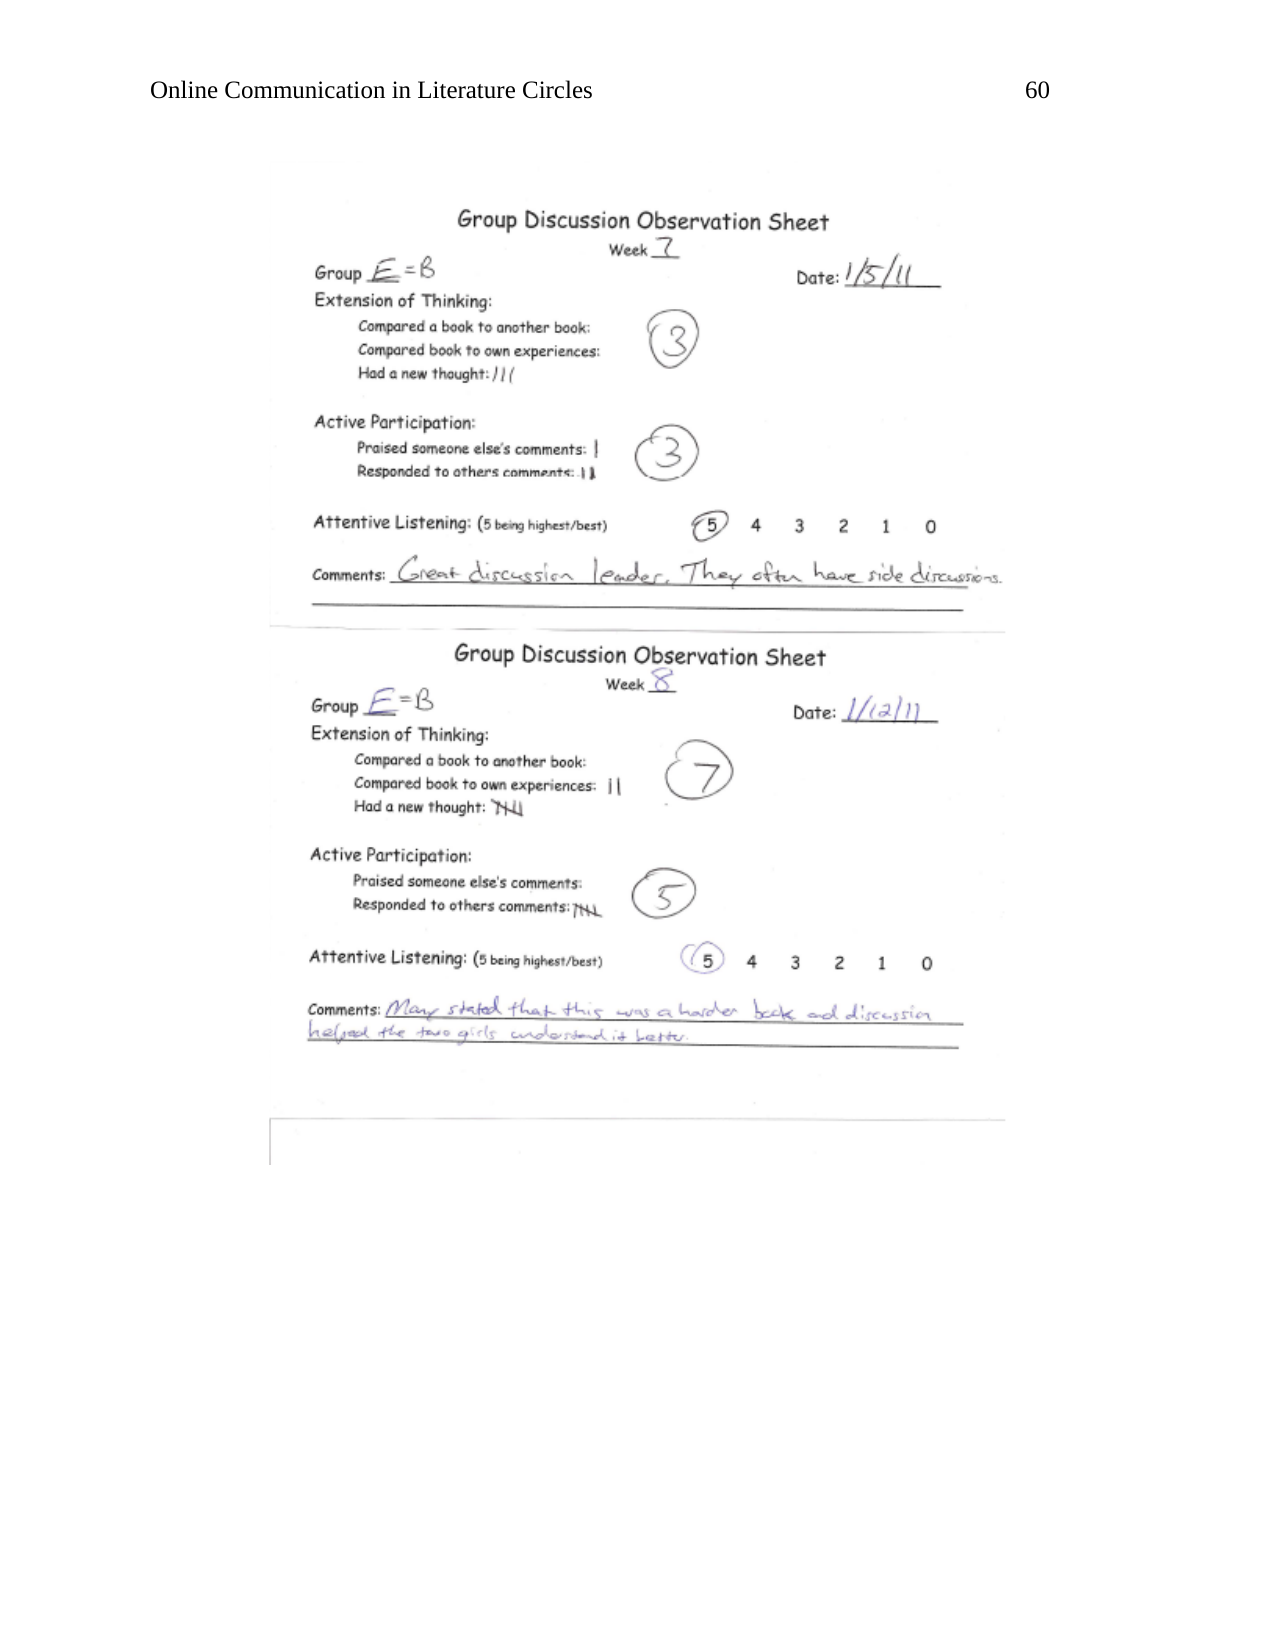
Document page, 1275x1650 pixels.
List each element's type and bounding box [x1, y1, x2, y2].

picture [269, 161, 1006, 1165]
